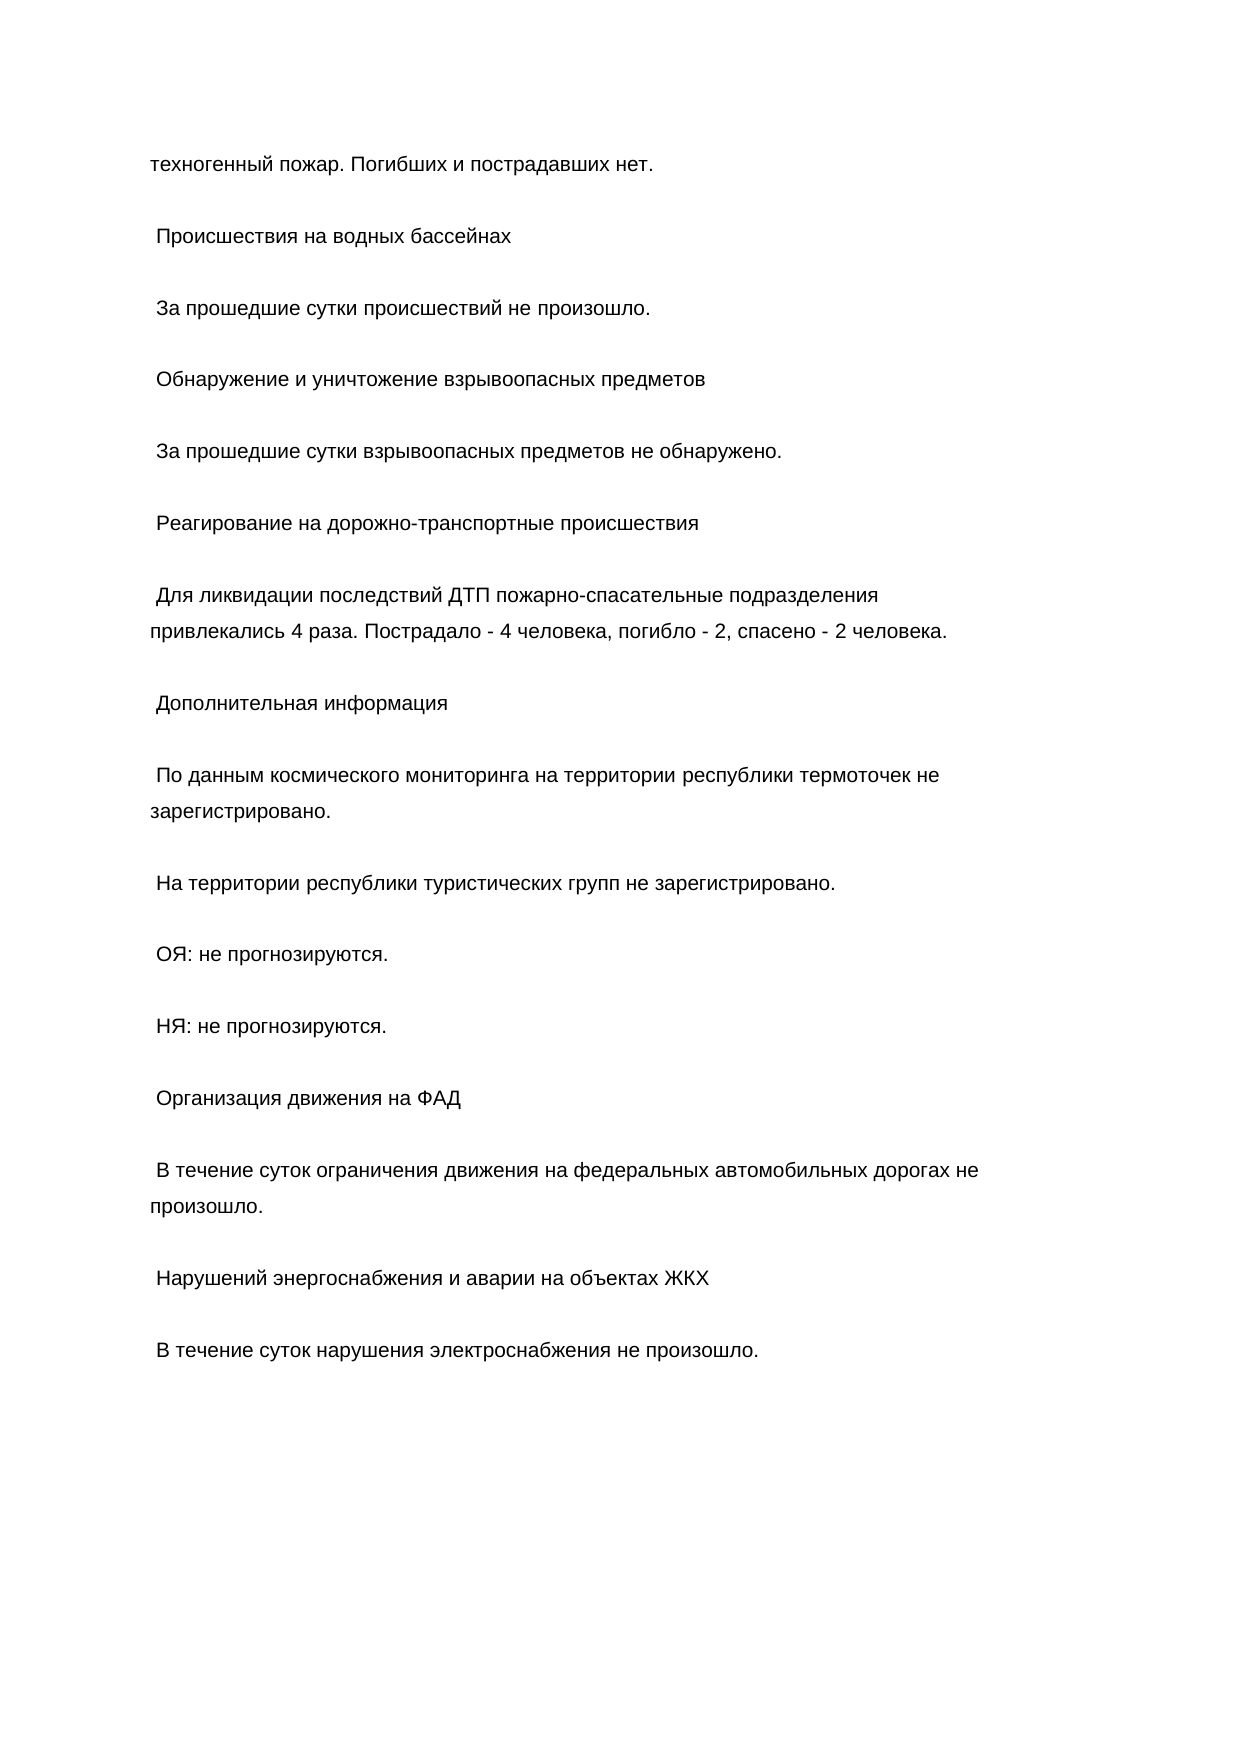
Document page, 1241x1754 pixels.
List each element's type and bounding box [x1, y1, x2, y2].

table_cell [140, 150, 1078, 1541]
